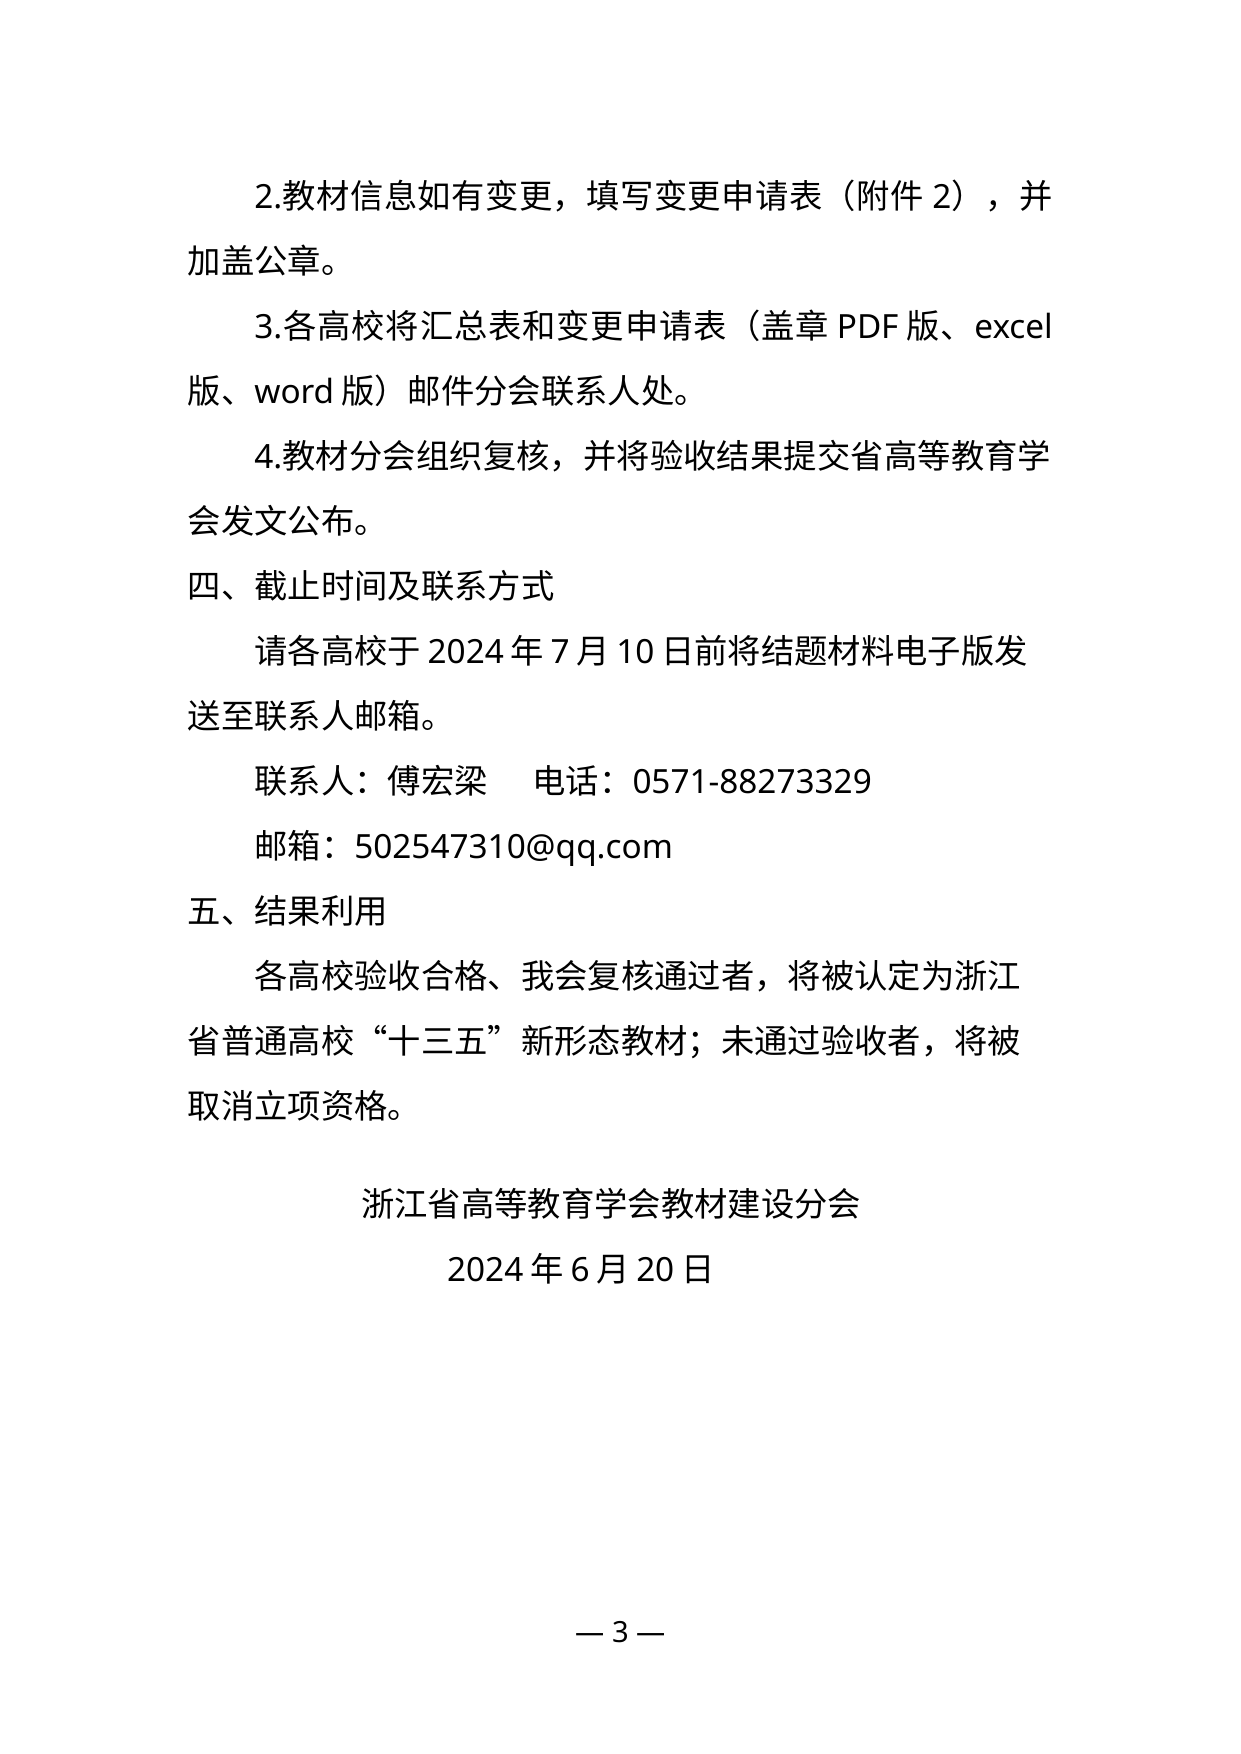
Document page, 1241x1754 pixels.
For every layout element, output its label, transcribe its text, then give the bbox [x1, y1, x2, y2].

text 2024年6月20日 [187, 1234, 1053, 1299]
text 4.教材分会组织复核，并将验收结果提交省高等教育学会发文公布。 [187, 422, 1053, 552]
list 截止时间及联系方式 [187, 552, 1053, 617]
list 结果利用 [187, 877, 1053, 942]
text 浙江省高等教育学会教材建设分会 [187, 1169, 1053, 1234]
text 2.教材信息如有变更，填写变更申请表（附件2），并加盖公章。 [187, 162, 1053, 292]
text 3.各高校将汇总表和变更申请表（盖章PDF版、excel版、word版）邮件分会联系人处。 [187, 292, 1053, 422]
text 各高校验收合格、我会复核通过者，将被认定为浙江省普通高校“十三五”新形态教材；未通过验收者，将被取消立项资格。 [187, 942, 1053, 1137]
text 联系人：傅宏梁 电话：0571-88273329 [187, 747, 1053, 812]
text 请各高校于2024年7月10日前将结题材料电子版发送至联系人邮箱。 [187, 617, 1053, 747]
text 邮箱：502547310@qq.com [187, 812, 1053, 877]
